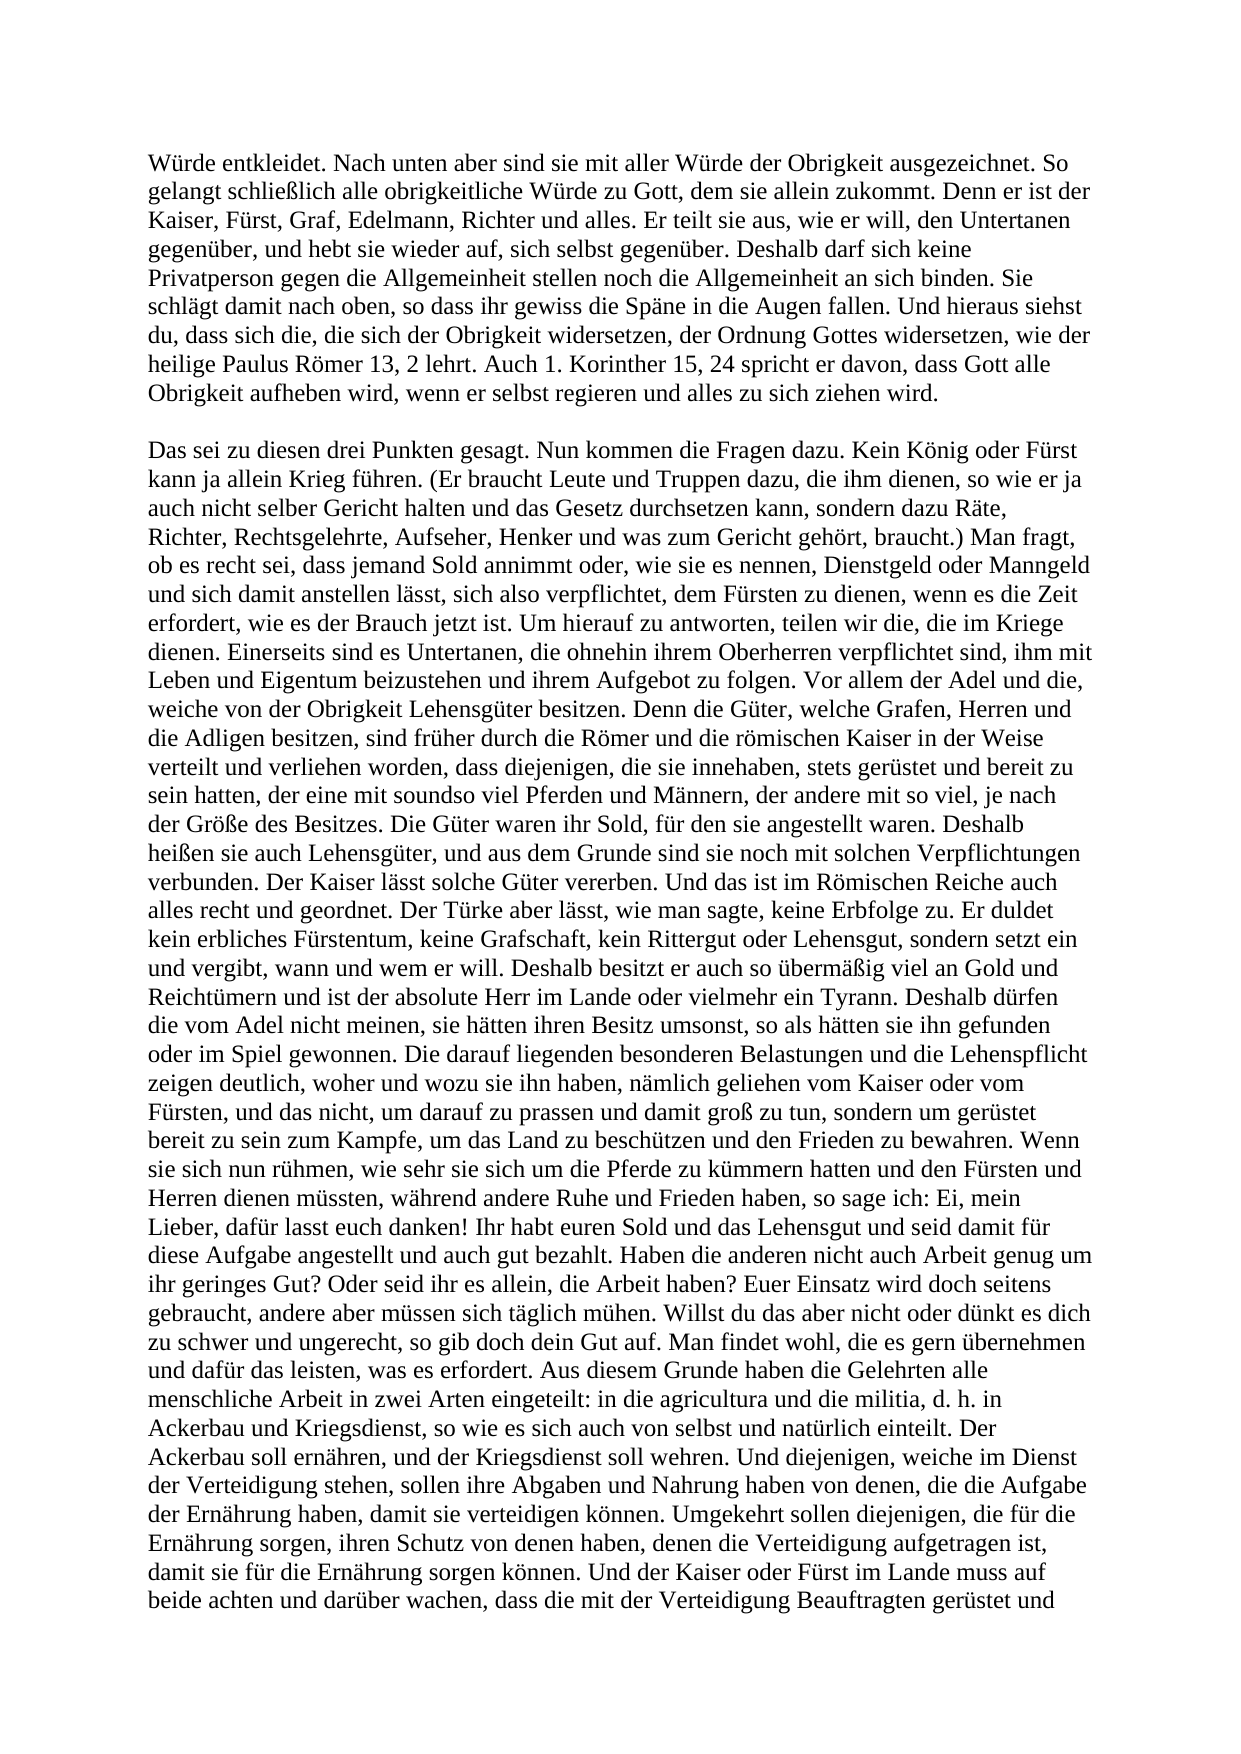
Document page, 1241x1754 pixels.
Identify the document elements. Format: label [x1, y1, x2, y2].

text [148, 148, 1093, 406]
text [148, 436, 1093, 1614]
